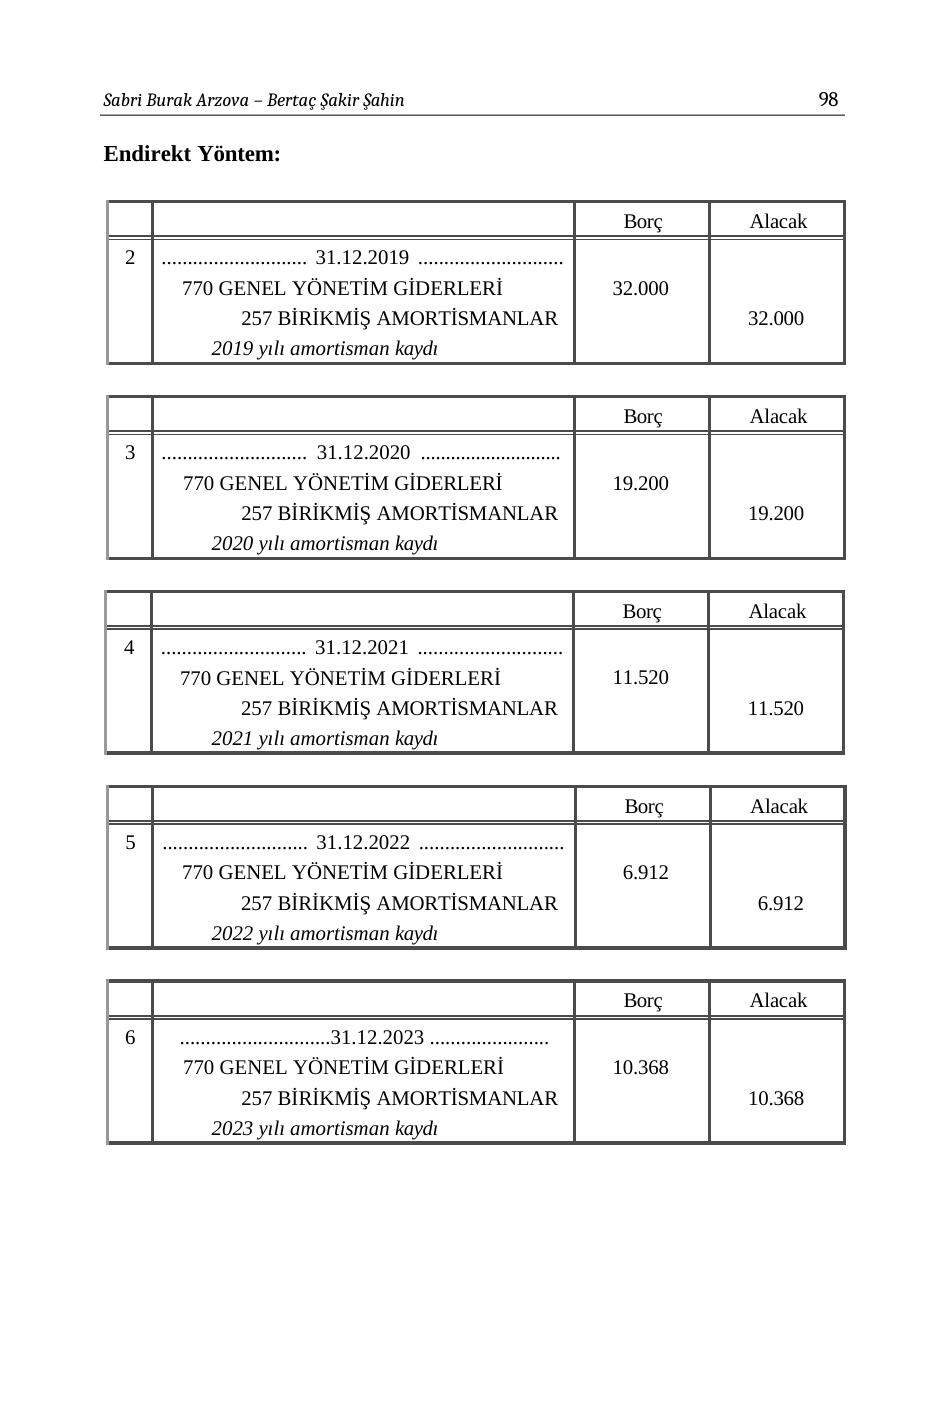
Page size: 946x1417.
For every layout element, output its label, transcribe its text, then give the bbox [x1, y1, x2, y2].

table_cell ............................ 31.12.2020 ............................ 770 GENEL YÖNETİM GİDERLERİ 257 BİRİKMİŞ AMORTİSMANLAR 2020 yılı amortisman kaydı [154, 435, 573, 557]
table_cell 11.520 [575, 630, 707, 751]
table_header Alacak [712, 788, 843, 820]
table_header [109, 203, 151, 235]
table_header Alacak [711, 203, 843, 235]
table_header Alacak [711, 983, 843, 1015]
table_header Borç [577, 788, 709, 820]
table_cell ............................ 31.12.2021 ............................ 770 GENEL YÖNETİM GİDERLERİ 257 BİRİKMİŞ AMORTİSMANLAR 2021 yılı amortisman kaydı [153, 630, 572, 751]
text Endirekt Yöntem: [103, 140, 858, 166]
table_cell 19.200 [711, 435, 843, 557]
table_header [109, 398, 151, 430]
table_header [153, 593, 572, 625]
table_cell 11.520 [710, 630, 842, 751]
table_header [154, 788, 574, 820]
table_header [154, 983, 573, 1015]
table_cell 5 [109, 825, 151, 946]
table_header [109, 788, 151, 820]
table_cell 19.200 [576, 435, 708, 557]
table_cell 2 [109, 240, 151, 362]
table_cell ............................ 31.12.2022 ............................ 770 GENEL YÖNETİM GİDERLERİ 257 BİRİKMİŞ AMORTİSMANLAR 2022 yılı amortisman kaydı [154, 825, 574, 946]
table_cell 10.368 [711, 1020, 843, 1141]
table_header Borç [576, 203, 708, 235]
table_header Alacak [711, 398, 843, 430]
table_header [154, 398, 573, 430]
table_header Borç [575, 593, 707, 625]
table_header [154, 203, 573, 235]
table_header Borç [576, 398, 708, 430]
table_cell 4 [107, 630, 150, 751]
table_cell ............................ 31.12.2019 ............................ 770 GENEL YÖNETİM GİDERLERİ 257 BİRİKMİŞ AMORTİSMANLAR 2019 yılı amortisman kaydı [154, 240, 573, 362]
table_cell .............................31.12.2023 ....................... 770 GENEL YÖNETİM GİDERLERİ 257 BİRİKMİŞ AMORTİSMANLAR 2023 yılı amortisman kaydı [154, 1020, 573, 1141]
table_header Borç [576, 983, 708, 1015]
table_cell 6.912 [712, 825, 843, 946]
table_header [107, 593, 150, 625]
table_cell 6.912 [577, 825, 709, 946]
table_cell 10.368 [576, 1020, 708, 1141]
table_header [109, 983, 151, 1015]
table_cell 32.000 [576, 240, 708, 362]
table_header Alacak [710, 593, 842, 625]
table_cell 6 [109, 1020, 151, 1141]
table_cell 32.000 [711, 240, 843, 362]
table_cell 3 [109, 435, 151, 557]
